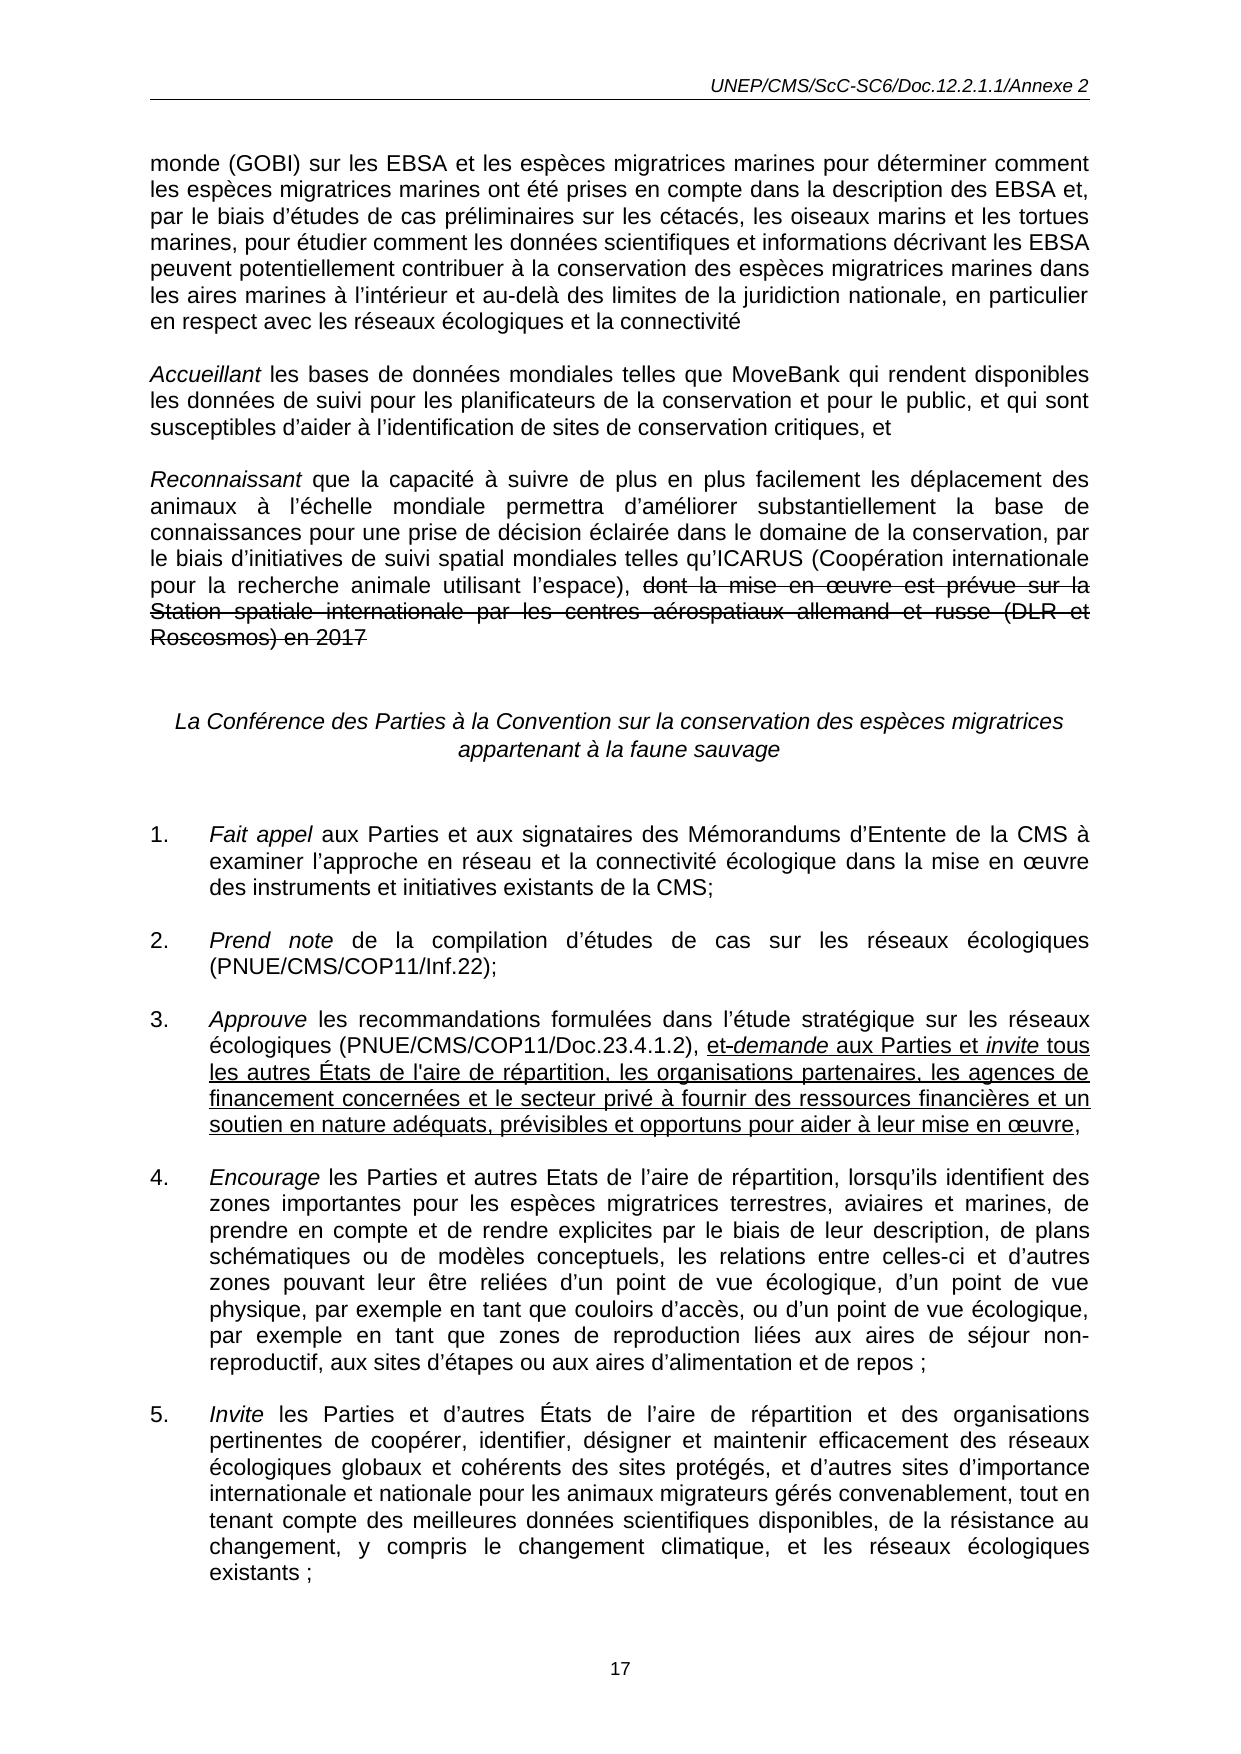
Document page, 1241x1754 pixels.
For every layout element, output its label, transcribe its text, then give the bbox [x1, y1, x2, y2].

text 1. Fait appel aux Parties et aux signataires des Mémorandums d’Entente de la CMS à examiner l’approche en réseau et la connectivité écologique dans la mise en œuvre des instruments et initiatives existants de la CMS; [150, 821, 1090, 900]
text Accueillant les bases de données mondiales telles que MoveBank qui rendent disponibles les données de suivi pour les planificateurs de la conservation et pour le public, et qui sont susceptibles d’aider à l’identification de sites de conservation critiques, et [150, 361, 1090, 440]
text 2. Prend note de la compilation d’études de cas sur les réseaux écologiques (PNUE/CMS/COP11/Inf.22); [150, 927, 1090, 979]
text 5. Invite les Parties et d’autres États de l’aire de répartition et des organisations pertinentes de coopérer, identifier, désigner et maintenir efficacement des réseaux écologiques globaux et cohérents des sites protégés, et d’autres sites d’importance internationale et nationale pour les animaux migrateurs gérés convenablement, tout en tenant compte des meilleures données scientifiques disponibles, de la résistance au changement, y compris le changement climatique, et les réseaux écologiques existants ; [150, 1401, 1090, 1586]
text Reconnaissant que la capacité à suivre de plus en plus facilement les déplacement des animaux à l’échelle mondiale permettra d’améliorer substantiellement la base de connaissances pour une prise de décision éclairée dans le domaine de la conservation, par le biais d’initiatives de suivi spatial mondiales telles qu’ICARUS (Coopération internationale pour la recherche animale utilisant l’espace), dont la mise en œuvre est prévue sur la Station spatiale internationale par les centres aérospatiaux allemand et russe (DLR et Roscosmos) en 2017 [150, 614, 1090, 651]
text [150, 150, 1090, 334]
text 4. Encourage les Parties et autres Etats de l’aire de répartition, lorsqu’ils identifient des zones importantes pour les espèces migratrices terrestres, aviaires et marines, de prendre en compte et de rendre explicites par le biais de leur description, de plans schématiques ou de modèles conceptuels, les relations entre celles-ci et d’autres zones pouvant leur être reliées d’un point de vue écologique, d’un point de vue physique, par exemple en tant que couloirs d’accès, ou d’un point de vue écologique, par exemple en tant que zones de reproduction liées aux aires de séjour non-reproductif, aux sites d’étapes ou aux aires d’alimentation et de repos ; [150, 1164, 1090, 1375]
text Reconnaissant que la capacité à suivre de plus en plus facilement les déplacement des animaux à l’échelle mondiale permettra d’améliorer substantiellement la base de connaissances pour une prise de décision éclairée dans le domaine de la conservation, par le biais d’initiatives de suivi spatial mondiales telles qu’ICARUS (Coopération internationale pour la recherche animale utilisant l’espace), dont la mise en œuvre est prévue sur la Station spatiale internationale par les centres aérospatiaux allemand et russe (DLR et Roscosmos) en 2017 [150, 466, 1090, 612]
text La Conférence des Parties à la Convention sur la conservation des espèces migratrices appartenant à la faune sauvage [150, 708, 1090, 762]
text 3. Approuve les recommandations formulées dans l’étude stratégique sur les réseaux écologiques (PNUE/CMS/COP11/Doc.23.4.1.2), et demande aux Parties et invite tous les autres États de l'aire de répartition, les organisations partenaires, les agences de financement concernées et le secteur privé à fournir des ressources financières et un soutien en nature adéquats, prévisibles et opportuns pour aider à leur mise en œuvre, [150, 1006, 1090, 1138]
